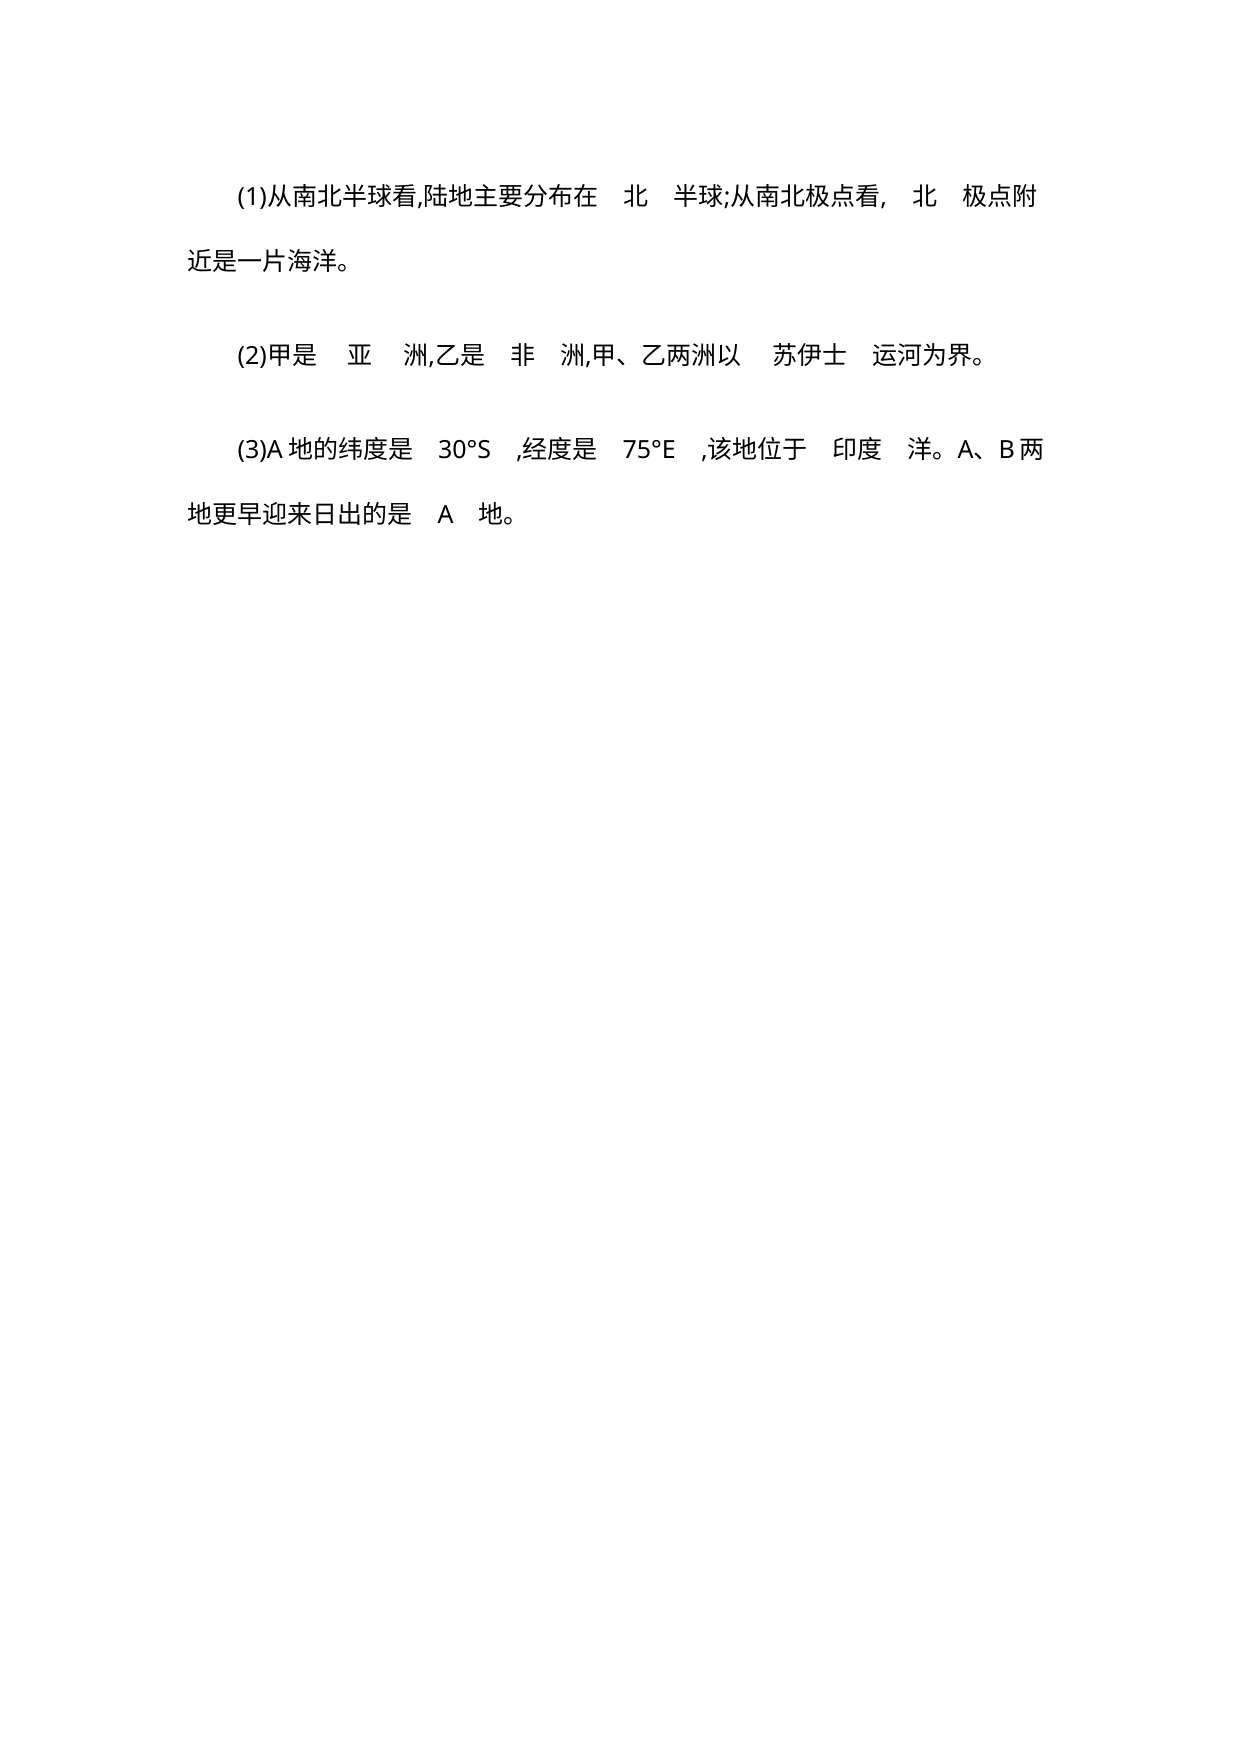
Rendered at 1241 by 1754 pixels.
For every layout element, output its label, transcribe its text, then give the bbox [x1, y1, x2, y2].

text (2)甲是 亚 洲,乙是 非 洲,甲、乙两洲以 苏伊士 运河为界。 [187, 321, 1053, 386]
text (1)从南北半球看,陆地主要分布在 北 半球;从南北极点看, 北 极点附近是一片海洋。 [187, 162, 1053, 292]
text (3)A地的纬度是 30°S ,经度是 75°E ,该地位于 印度 洋。A、B两地更早迎来日出的是 A 地。 [187, 415, 1053, 545]
